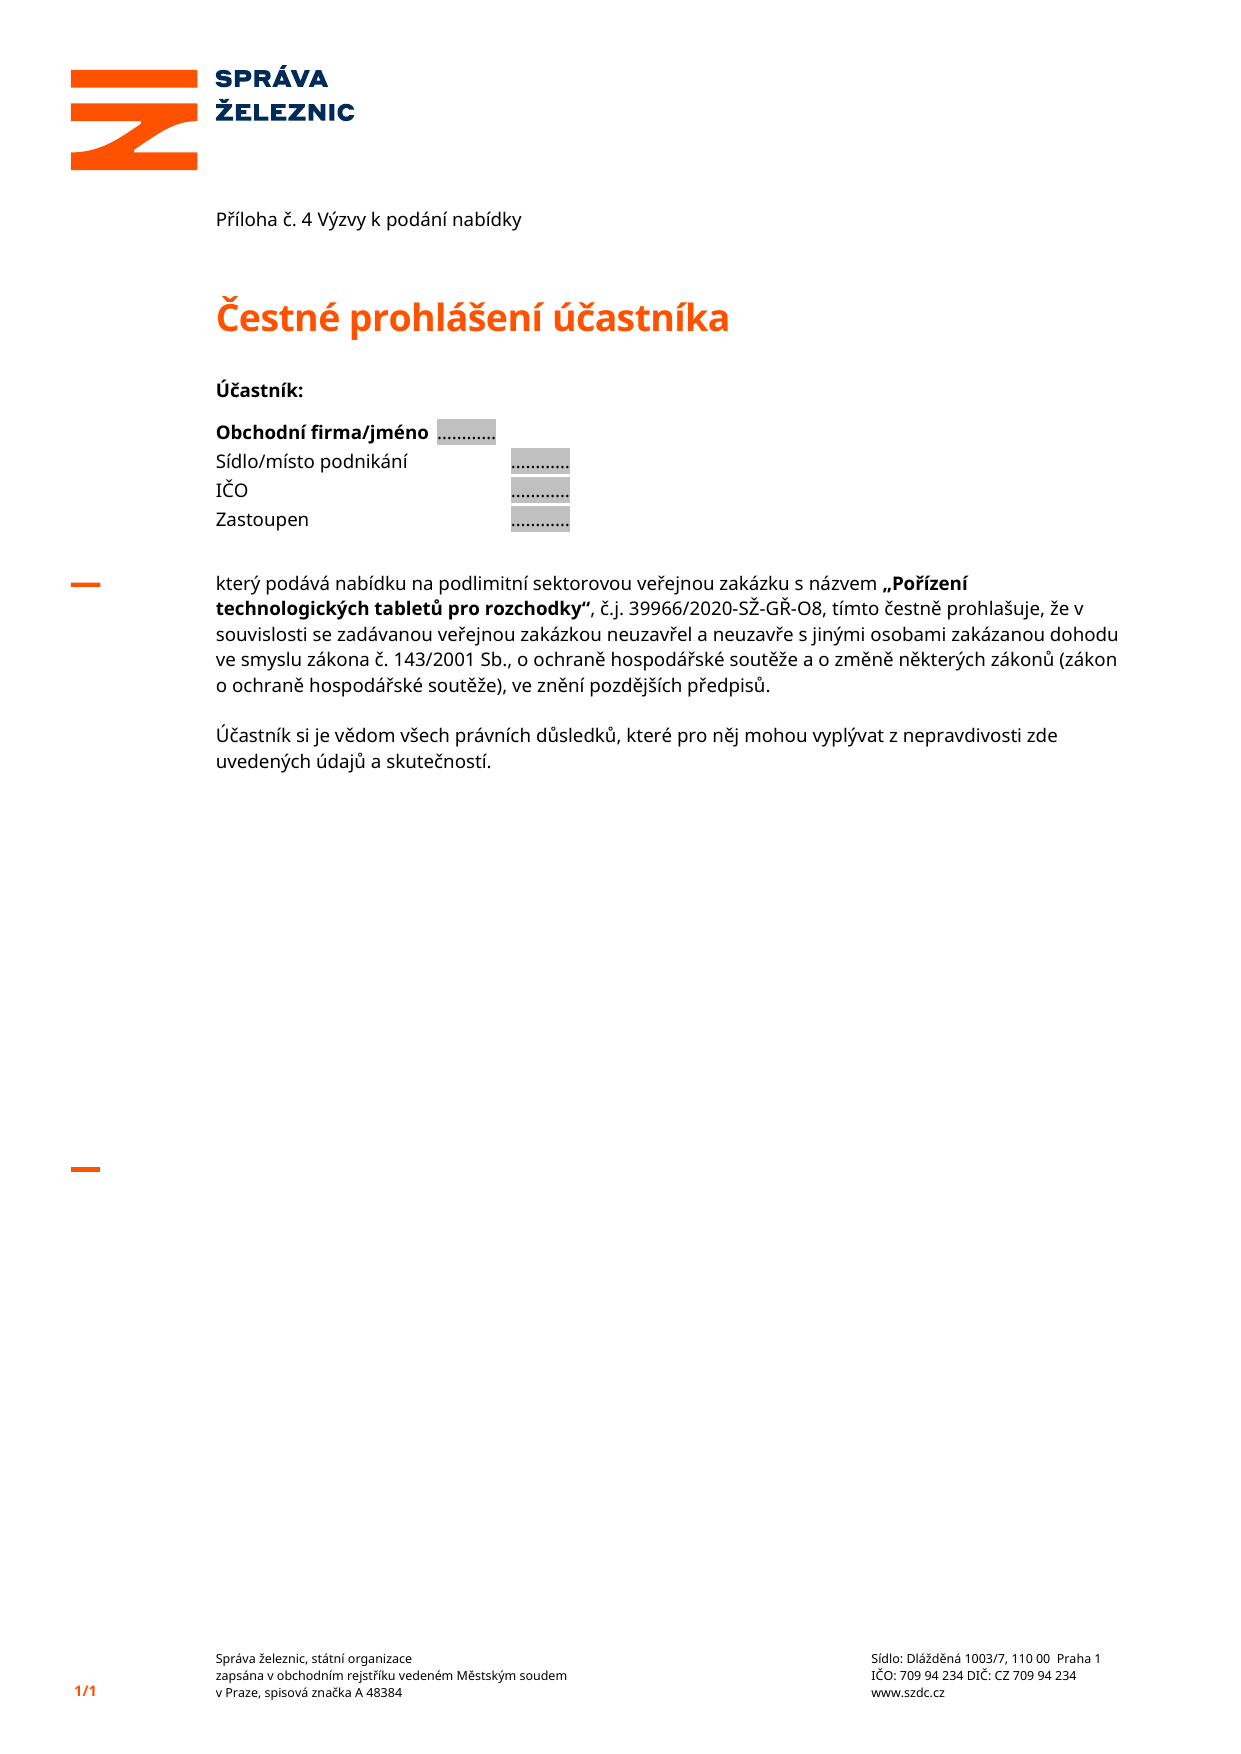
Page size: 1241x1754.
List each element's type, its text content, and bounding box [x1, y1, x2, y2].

text Čestné prohlášení účastníka [216, 291, 1122, 342]
text Obchodní firma/jméno ………… [216, 416, 1122, 445]
text Sídlo/místo podnikání ………… [216, 445, 1122, 474]
text Zastoupen ………… [216, 503, 1122, 532]
text IČO ………… [216, 474, 1122, 503]
text Účastník: [216, 373, 1122, 404]
text Účastník si je vědom všech právních důsledků, které pro něj mohou vyplývat z nepravdivosti zde uvedených údajů a skutečností. [216, 723, 1122, 774]
text který podává nabídku na podlimitní sektorovou veřejnou zakázku s názvem „Pořízení technologických tabletů pro rozchodky“, č.j. 39966/2020-SŽ-GŘ-O8, tímto čestně prohlašuje, že v souvislosti se zadávanou veřejnou zakázkou neuzavřel a neuzavře s jinými osobami zakázanou dohodu ve smyslu zákona č. 143/2001 Sb., o ochraně hospodářské soutěže a o změně některých zákonů (zákon o ochraně hospodářské soutěže), ve znění pozdějších předpisů. [216, 570, 1122, 698]
text Příloha č. 4 Výzvy k podání nabídky [216, 207, 1122, 232]
